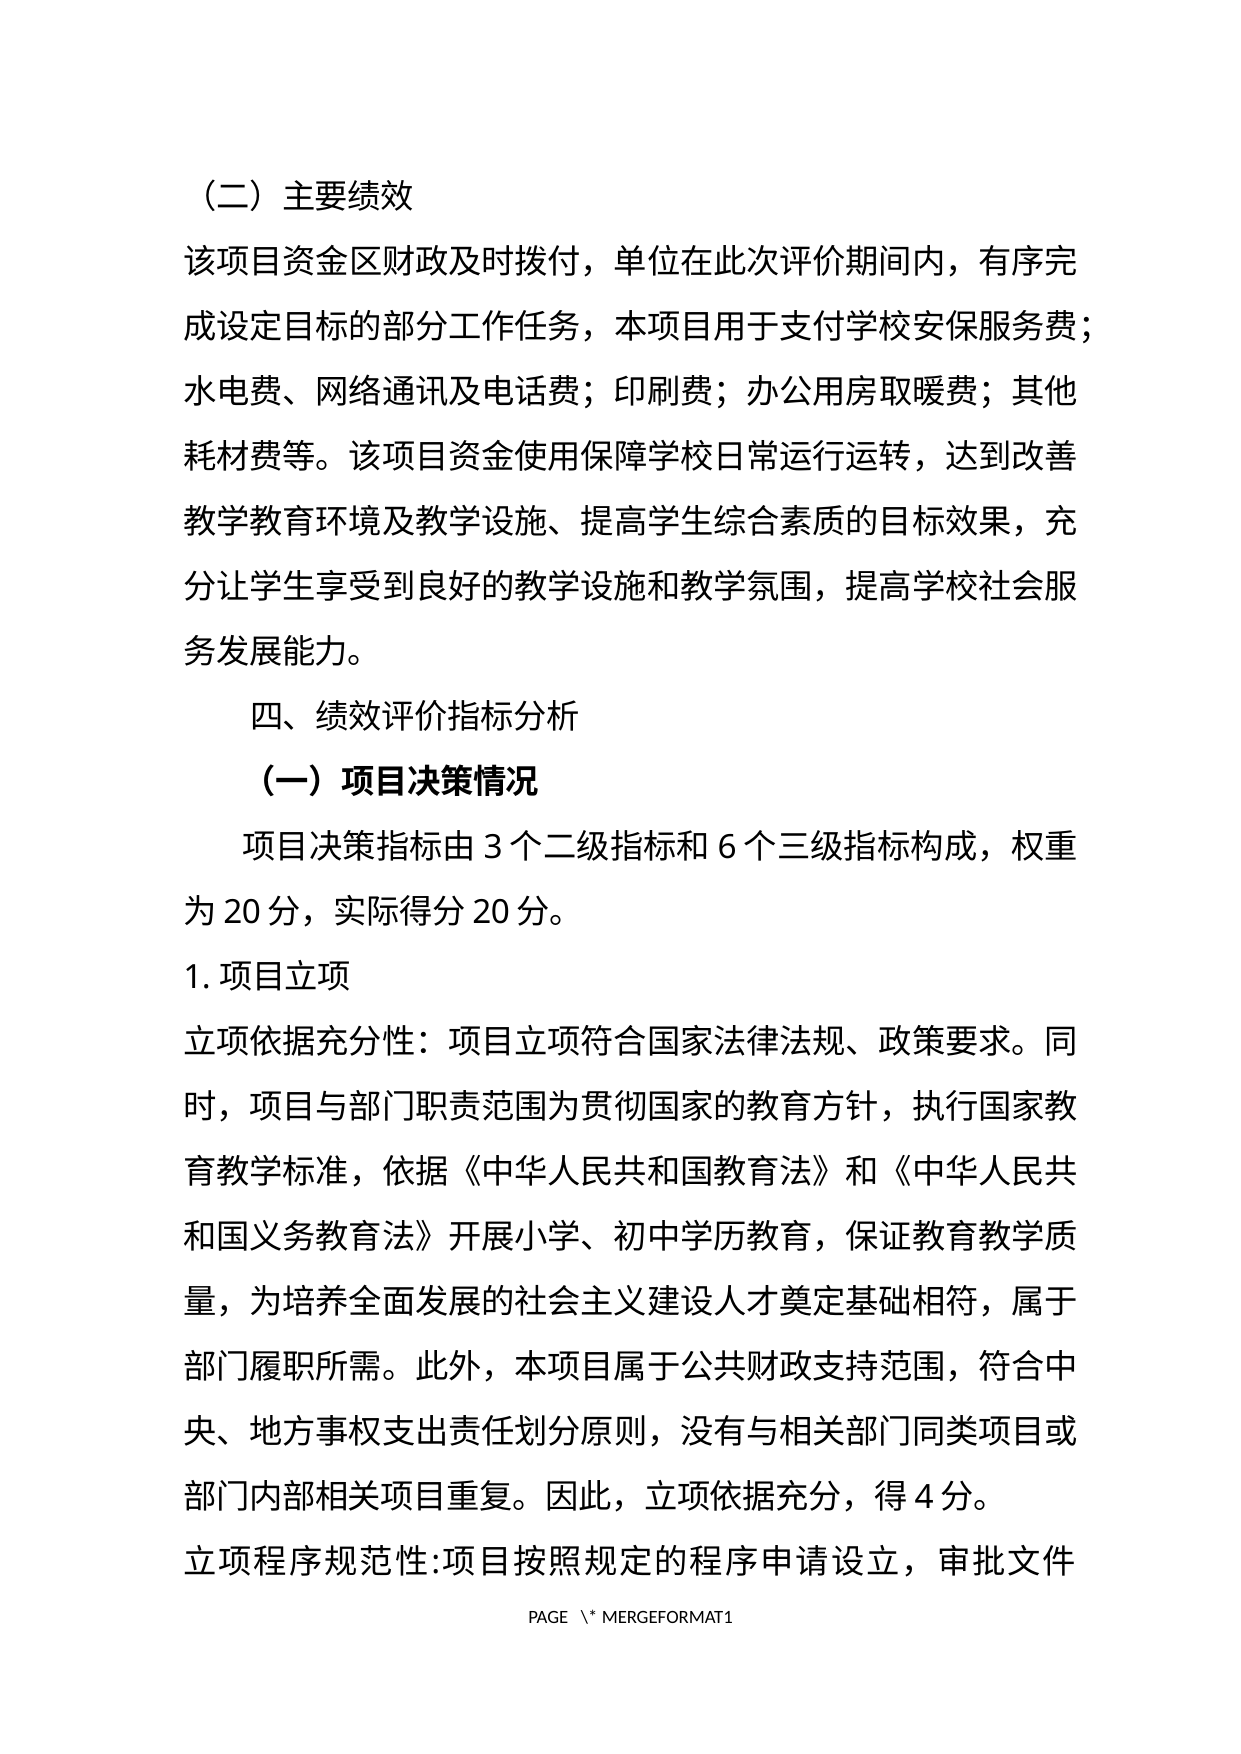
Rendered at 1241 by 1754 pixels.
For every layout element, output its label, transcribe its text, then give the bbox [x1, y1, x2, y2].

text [183, 812, 1078, 1592]
text （一）项目决策情况 [183, 747, 1078, 812]
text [183, 162, 1078, 682]
text 四、绩效评价指标分析 [183, 682, 1078, 747]
